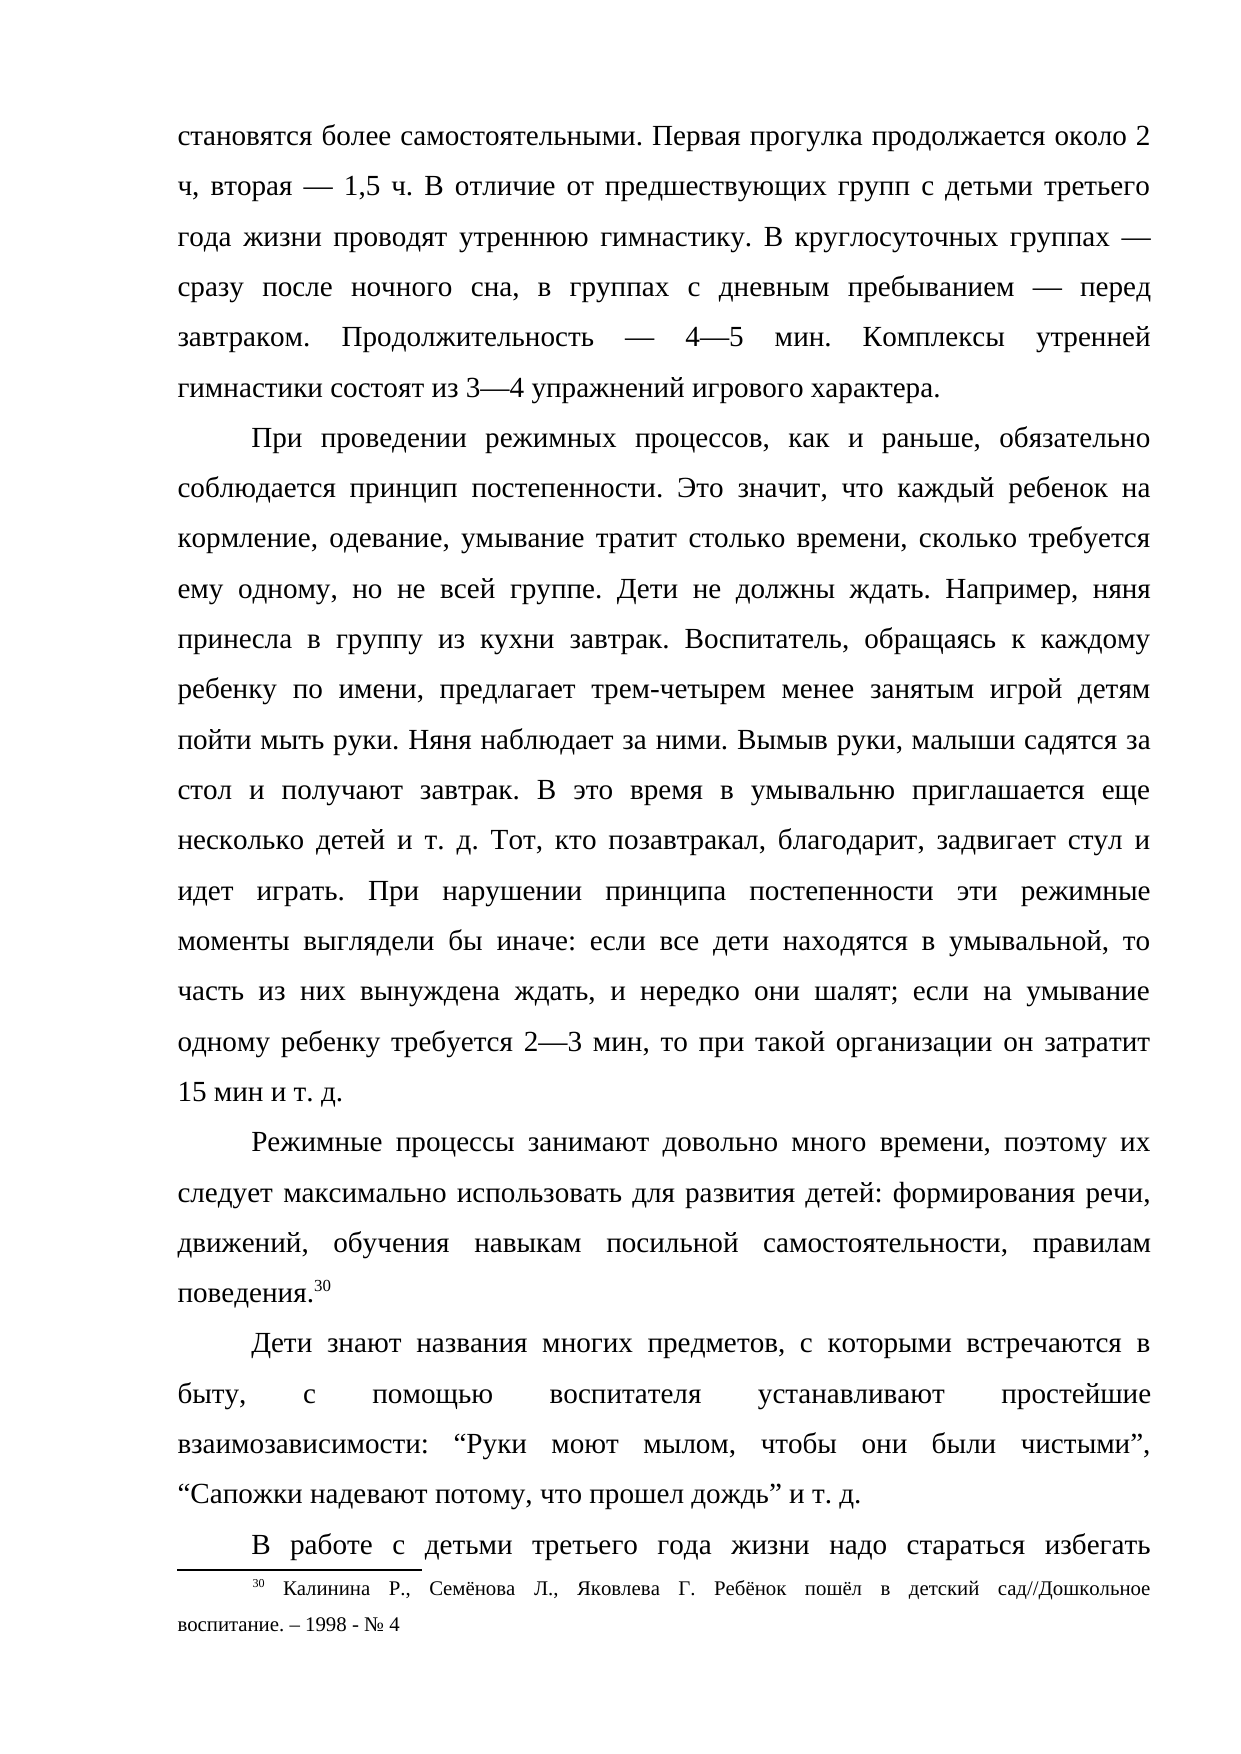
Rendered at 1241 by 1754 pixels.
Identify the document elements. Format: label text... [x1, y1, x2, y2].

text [177, 118, 1152, 403]
text Дети знают названия многих предметов, с которыми встречаются в быту, с помощью воспитателя устанавливают простейшие взаимозависимости: “Руки моют мылом, чтобы они были чистыми”, “Сапожки надевают потому, что прошел дождь” и т. д. [177, 1326, 1152, 1510]
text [177, 1527, 1152, 1560]
text Режимные процессы занимают довольно много времени, поэтому их следует максимально использовать для развития детей: формирования речи, движений, обучения навыкам посильной самостоятельности, правилам поведения. [177, 1124, 1152, 1309]
text При проведении режимных процессов, как и раньше, обязательно соблюдается принцип постепенности. Это значит, что каждый ребенок на кормление, одевание, умывание тратит столько времени, сколько требуется ему одному, но не всей группе. Дети не должны ждать. Например, няня принесла в группу из кухни завтрак. Воспитатель, обращаясь к каждому ребенку по имени, предлагает трем-четырем менее занятым игрой детям пойти мыть руки. Няня наблюдает за ними. Вымыв руки, малыши садятся за стол и получают завтрак. В это время в умывальню приглашается еще несколько детей и т. д. Тот, кто позавтракал, благодарит, задвигает стул и идет играть. При нарушении принципа постепенности эти режимные моменты выглядели бы иначе: если все дети находятся в умывальной, то часть из них вынуждена ждать, и нередко они шалят; если на умывание одному ребенку требуется 2—3 мин, то при такой организации он затратит 15 мин и т. д. [177, 420, 1152, 1108]
